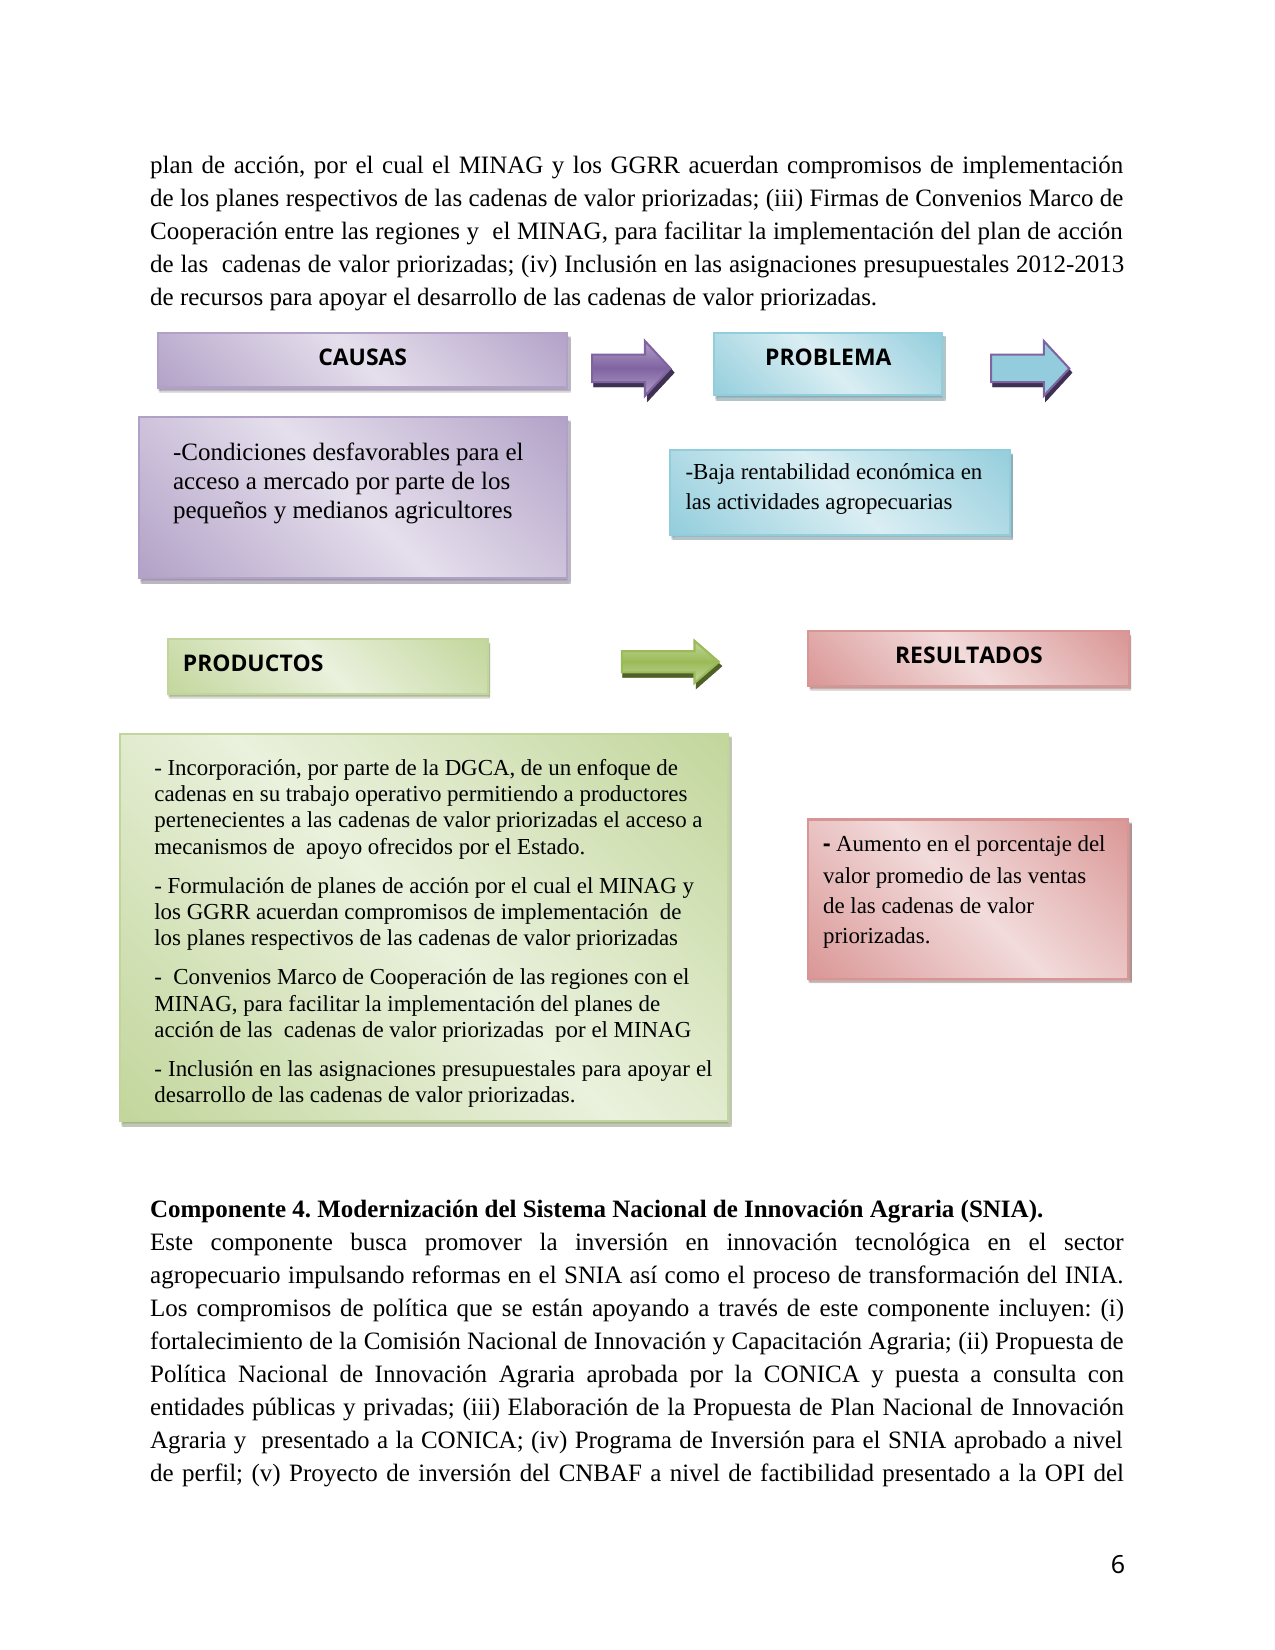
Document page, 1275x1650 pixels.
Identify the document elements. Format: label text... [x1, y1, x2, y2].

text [150, 1227, 1125, 1487]
text Componente 4. Modernización del Sistema Nacional de Innovación Agraria (SNIA). [150, 1194, 1125, 1223]
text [150, 150, 1125, 311]
